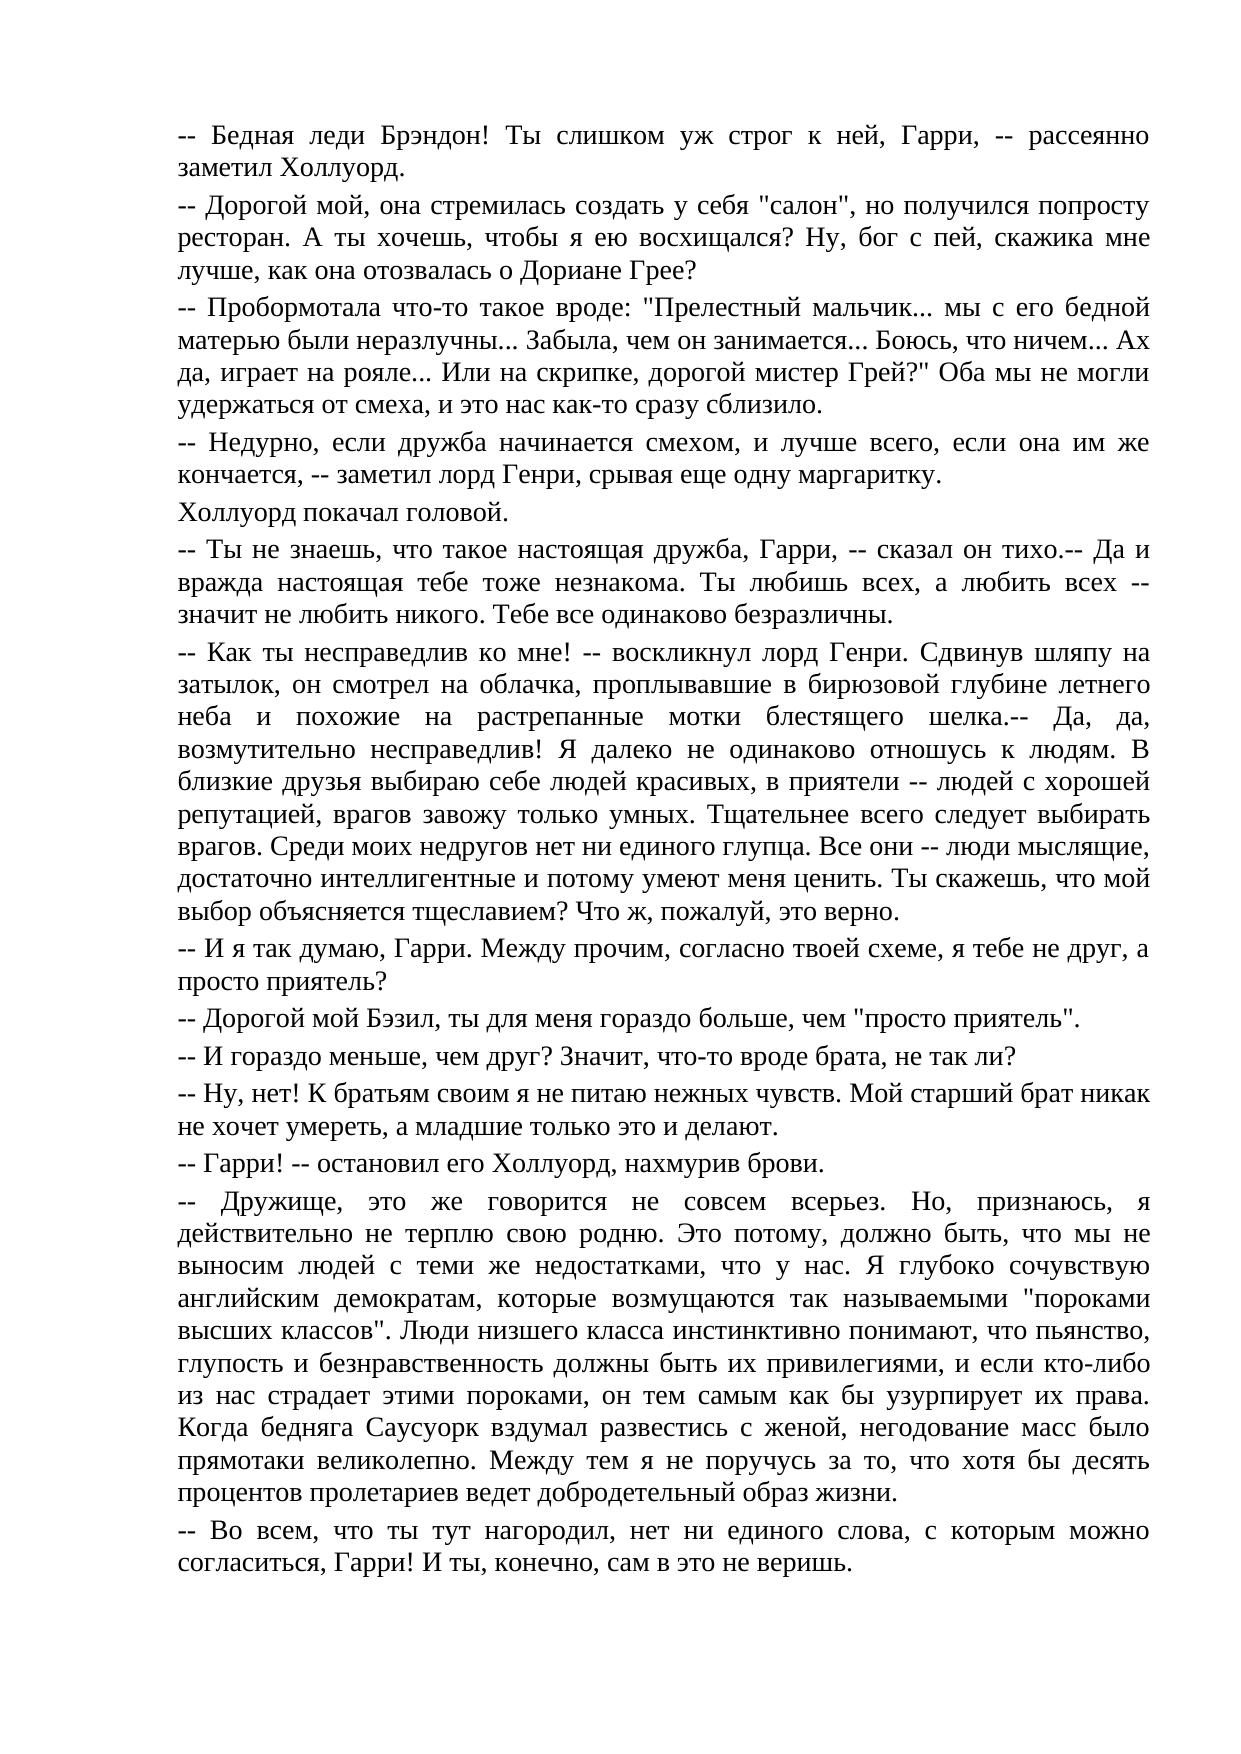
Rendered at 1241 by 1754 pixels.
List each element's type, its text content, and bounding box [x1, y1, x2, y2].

text Холлуорд покачал головой. [177, 495, 1152, 527]
text -- И гораздо меньше, чем друг? Значит, что-то вроде брата, не так ли? [177, 1039, 1152, 1071]
text -- Дружище, это же говорится не совсем всерьез. Но, признаюсь, я действительно не терплю свою родню. Это потому, должно быть, что мы не выносим людей с теми же недостатками, что у нас. Я глубоко сочувствую английским демократам, которые возмущаются так называемыми "пороками высших классов". Люди низшего класса инстинктивно понимают, что пьянство, глупость и безнравственность должны быть их привилегиями, и если кто-либо из нас страдает этими пороками, он тем самым как бы узурпирует их права. Когда бедняга Саусуорк вздумал развестись с женой, негодование масс было прямотаки великолепно. Между тем я не поручусь за то, что хотя бы десять процентов пролетариев ведет добродетельный образ жизни. [177, 1184, 1152, 1508]
text -- Дорогой мой Бэзил, ты для меня гораздо больше, чем "просто приятель". [177, 1001, 1152, 1034]
text -- Во всем, что ты тут нагородил, нет ни единого слова, с которым можно согласиться, Гарри! И ты, конечно, сам в это не веришь. [177, 1513, 1152, 1577]
text -- Гарри! -- остановил его Холлуорд, нахмурив брови. [177, 1146, 1152, 1178]
text -- Бедная леди Брэндон! Ты слишком уж строг к ней, Гарри, -- рассеянно заметил Холлуорд. [177, 118, 1152, 183]
text -- Недурно, если дружба начинается смехом, и лучше всего, если она им же кончается, -- заметил лорд Генри, срывая еще одну маргаритку. [177, 425, 1152, 490]
text -- Как ты несправедлив ко мне! -- воскликнул лорд Генри. Сдвинув шляпу на затылок, он смотрел на облачка, проплывавшие в бирюзовой глубине летнего неба и похожие на растрепанные мотки блестящего шелка.-- Да, да, возмутительно несправедлив! Я далеко не одинаково отношусь к людям. В близкие друзья выбираю себе людей красивых, в приятели -- людей с хорошей репутацией, врагов завожу только умных. Тщательнее всего следует выбирать врагов. Среди моих недругов нет ни единого глупца. Все они -- люди мыслящие, достаточно интеллигентные и потому умеют меня ценить. Ты скажешь, что мой выбор объясняется тщеславием? Что ж, пожалуй, это верно. [177, 635, 1152, 926]
text -- Пробормотала что-то такое вроде: "Прелестный мальчик... мы с его бедной матерью были неразлучны... Забыла, чем он занимается... Боюсь, что ничем... Ах да, играет на рояле... Или на скрипке, дорогой мистер Грей?" Оба мы не могли удержаться от смеха, и это нас как-то сразу сблизило. [177, 290, 1152, 420]
text -- Ну, нет! К братьям своим я не питаю нежных чувств. Мой старший брат никак не хочет умереть, а младшие только это и делают. [177, 1076, 1152, 1141]
text -- И я так думаю, Гарри. Между прочим, согласно твоей схеме, я тебе не друг, а просто приятель? [177, 931, 1152, 996]
text -- Дорогой мой, она стремилась создать у себя "салон", но получился попросту ресторан. А ты хочешь, чтобы я ею восхищался? Ну, бог с пей, скажика мне лучше, как она отозвалась о Дориане Грее? [177, 188, 1152, 285]
text -- Ты не знаешь, что такое настоящая дружба, Гарри, -- сказал он тихо.-- Да и вражда настоящая тебе тоже незнакома. Ты любишь всех, а любить всех -- значит не любить никого. Тебе все одинаково безразличны. [177, 532, 1152, 629]
